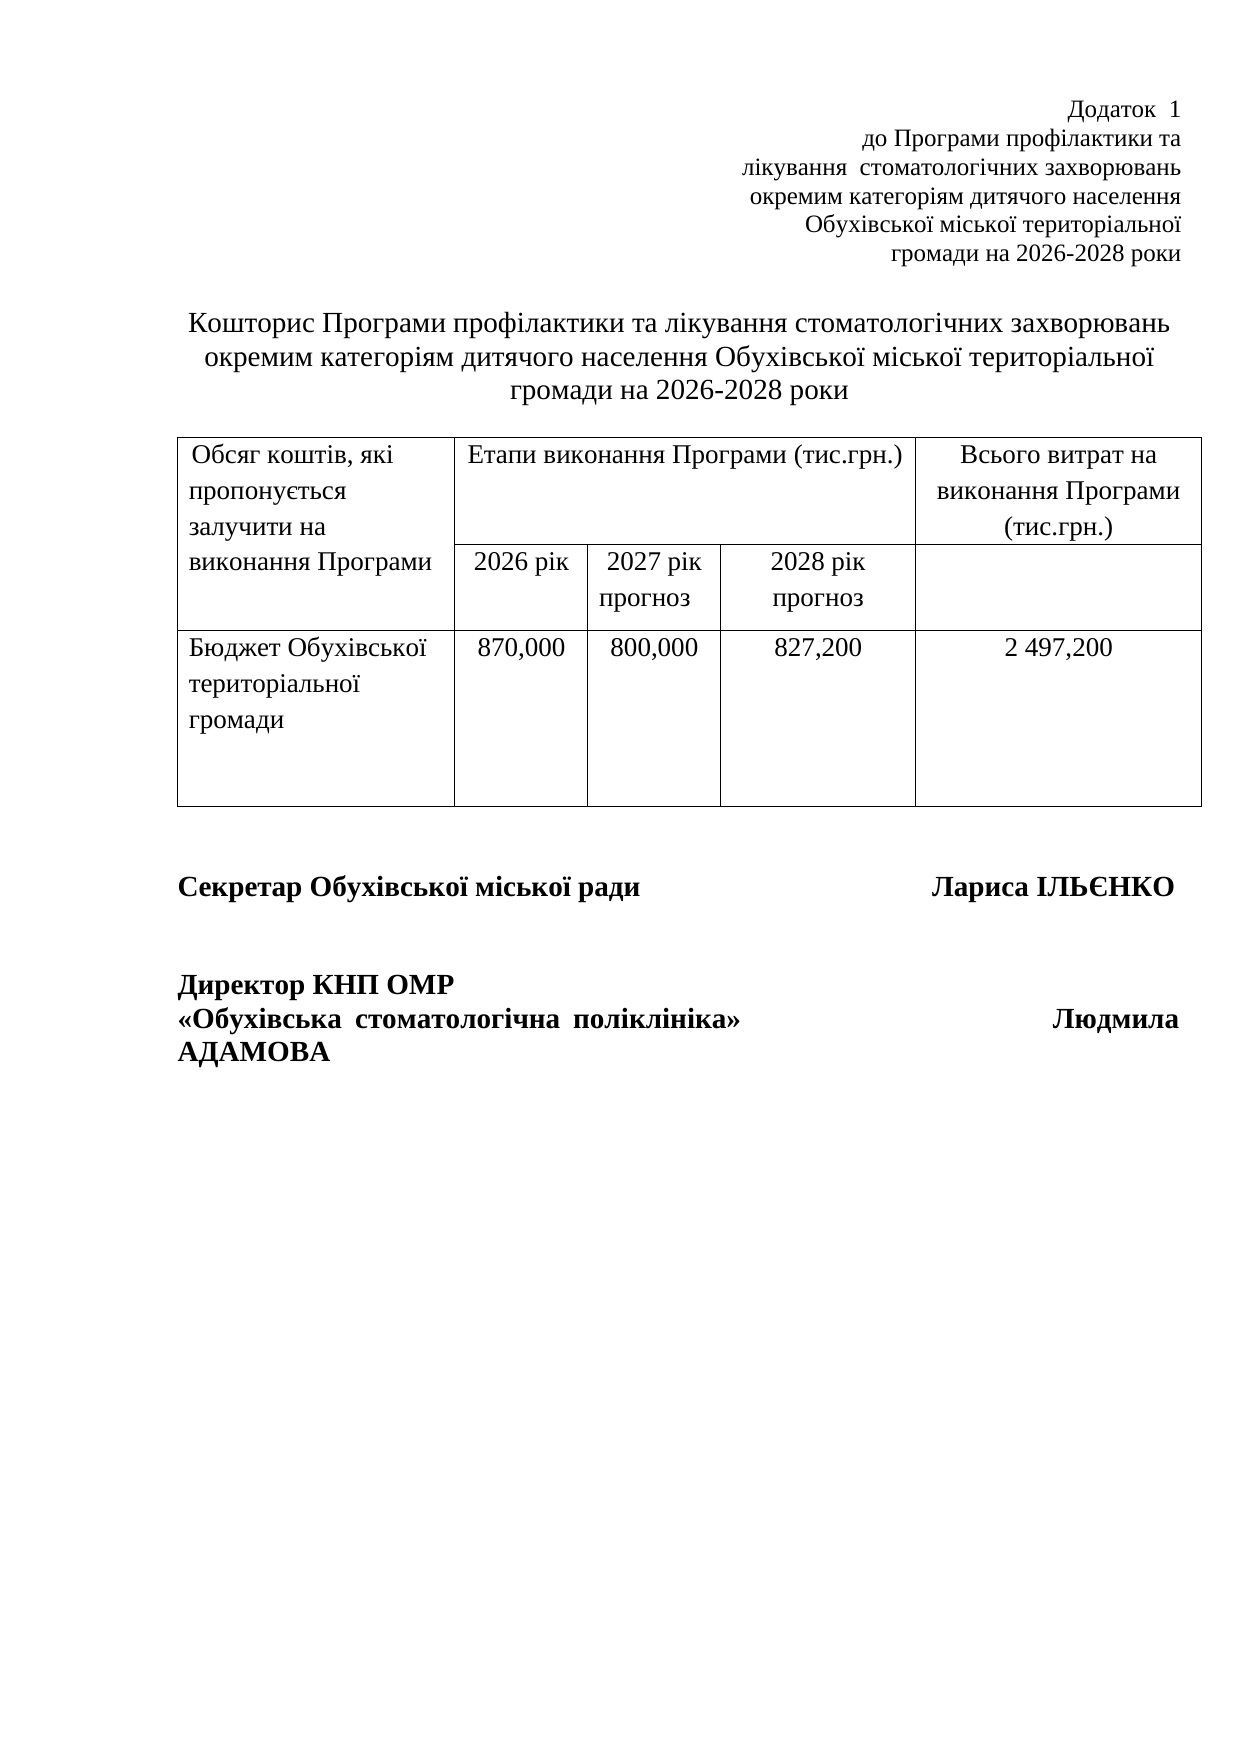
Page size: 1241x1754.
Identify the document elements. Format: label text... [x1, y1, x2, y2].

table_cell 827,200 [721, 631, 915, 806]
text Обухівської міської територіальної [177, 209, 1181, 238]
text Секретар Обухівської міської ради Лариса ІЛЬЄНКО [177, 869, 1181, 903]
table_cell [916, 545, 1201, 630]
text Кошторис Програми профілактики та лікування стоматологічних захворювань окремим категоріям дитячого населення Обухівської міської територіальної громади на 2026-2028 роки [177, 305, 1181, 406]
table_cell 2028 рік прогноз [721, 545, 915, 630]
table_header Обсяг коштів, які пропонується залучити на виконання Програми [178, 438, 454, 630]
table_header Всього витрат на виконання Програми (тис.грн.) [916, 438, 1201, 544]
table_cell 800,000 [588, 631, 720, 806]
text окремим категоріям дитячого населення [177, 181, 1181, 209]
table_cell 2 497,200 [916, 631, 1201, 806]
text Додаток 1 [177, 94, 1181, 123]
text «Обухівська стоматологічна поліклініка» Людмила АДАМОВА [177, 1001, 1181, 1068]
text громади на 2026-2028 роки [177, 238, 1181, 267]
table_header Етапи виконання Програми (тис.грн.) [455, 438, 915, 544]
table_cell 2026 рік [455, 545, 587, 630]
text до Програми профілактики та [177, 123, 1181, 152]
table_cell 2027 рік прогноз [588, 545, 720, 630]
text Директор КНП ОМР [177, 967, 1181, 1001]
table_cell Бюджет Обухівської територіальної громади [178, 631, 454, 806]
text лікування стоматологічних захворювань [177, 152, 1181, 181]
table_cell 870,000 [455, 631, 587, 806]
